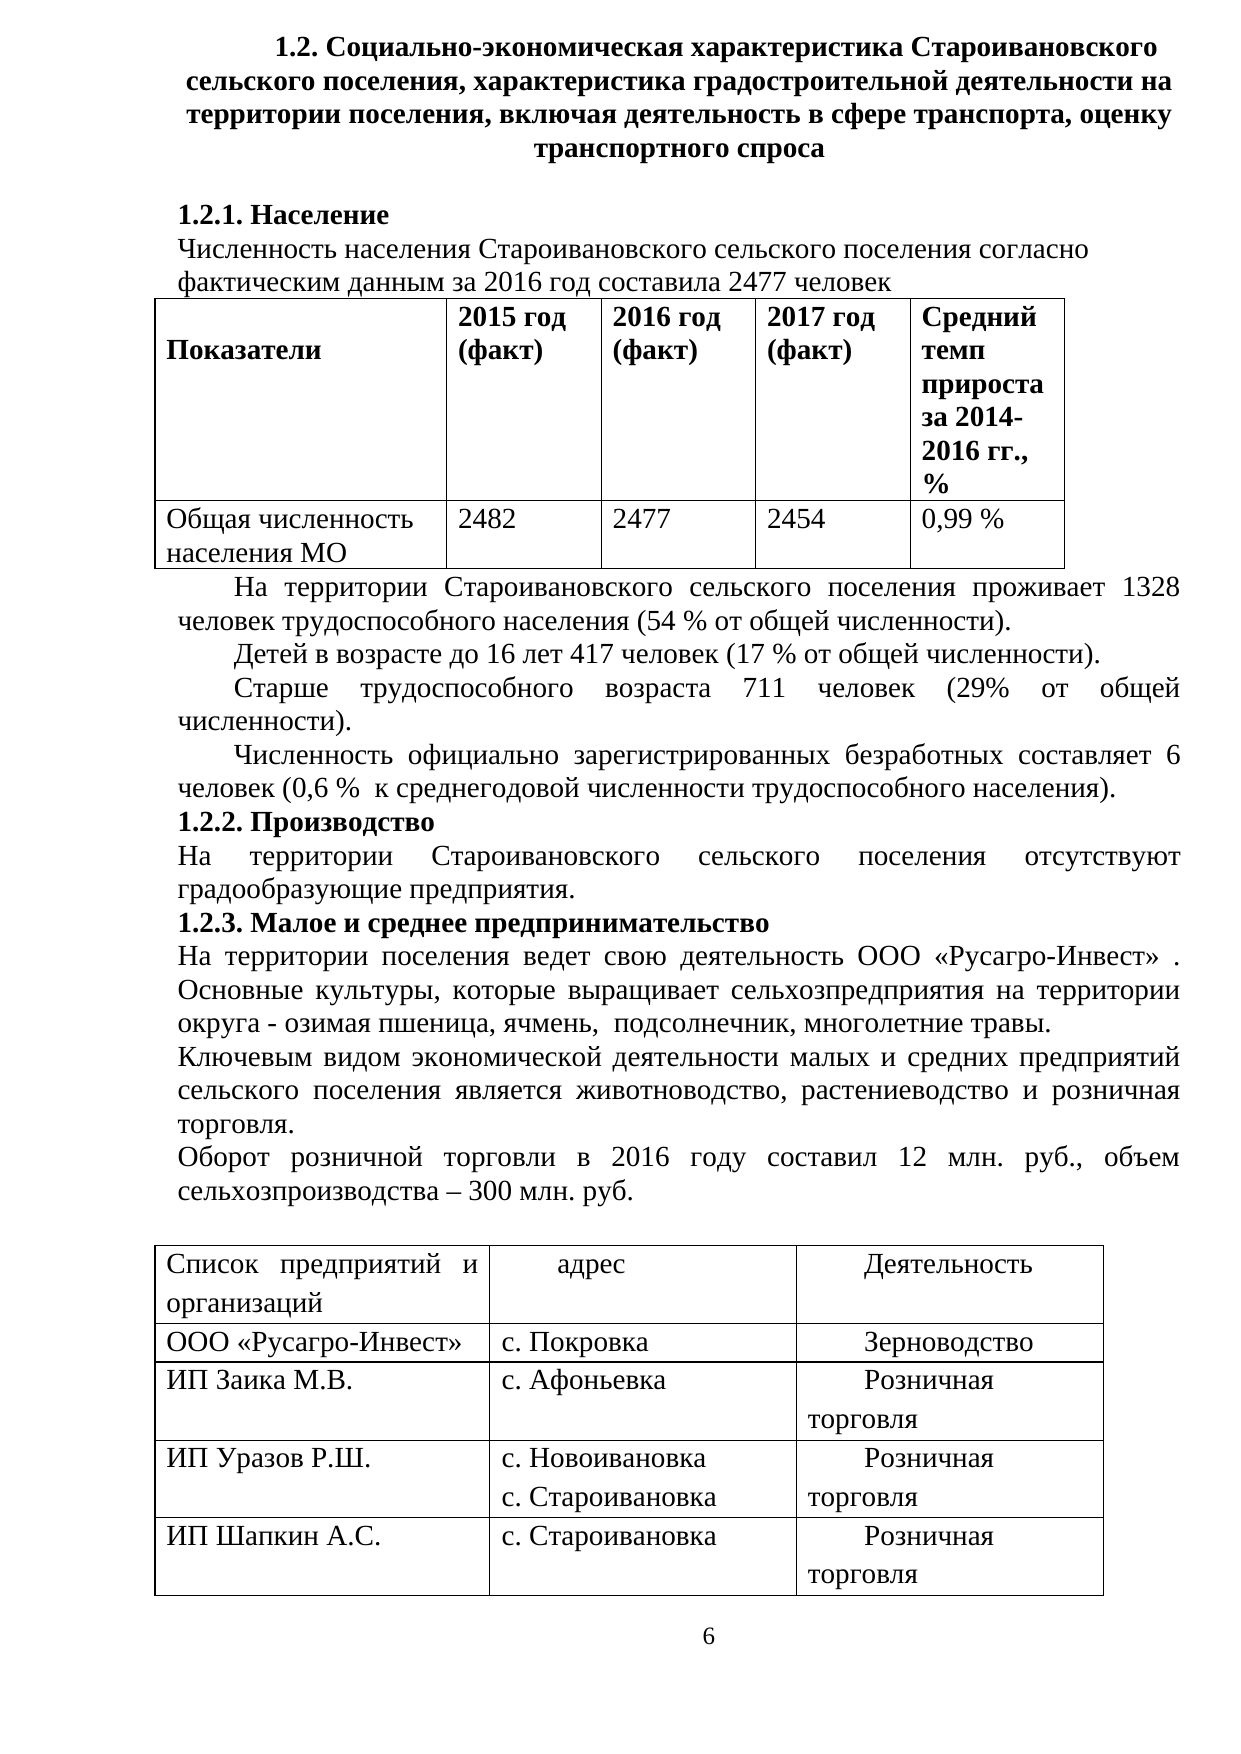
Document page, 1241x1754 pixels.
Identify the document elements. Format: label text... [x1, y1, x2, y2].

table_header адрес [490, 1246, 796, 1323]
table_cell Общая численность населения МО [156, 501, 446, 568]
table_header Деятельность [797, 1246, 1103, 1323]
text Ключевым видом экономической деятельности малых и средних предприятий сельского поселения является животноводство, растениеводство и розничная торговля. [177, 1039, 1181, 1139]
text 1.2.2. Производство [177, 804, 1181, 838]
table_header Список предприятий и организаций [156, 1246, 489, 1323]
table_cell Зерноводство [797, 1324, 1103, 1361]
table_header 2015 год (факт) [447, 299, 601, 500]
table_cell с. Новоивановка с. Староивановка [490, 1441, 796, 1517]
table_cell Розничная торговля [797, 1363, 1103, 1439]
table_cell 2477 [602, 501, 755, 568]
text Численность населения Староивановского сельского поселения согласно фактическим данным за 2016 год составила 2477 человек [177, 231, 1181, 298]
text На территории поселения ведет свою деятельность ООО «Русагро-Инвест» . Основные культуры, которые выращивает сельхозпредприятия на территории округа - озимая пшеница, ячмень, подсолнечник, многолетние травы. [177, 938, 1181, 1039]
table_header Показатели [156, 299, 446, 500]
table_cell Розничная торговля [797, 1441, 1103, 1517]
table_cell 2454 [756, 501, 910, 568]
text Детей в возрасте до 16 лет 417 человек (17 % от общей численности). [177, 636, 1181, 670]
table_header 2017 год (факт) [756, 299, 910, 500]
text На территории Староивановского сельского поселения проживает 1328 человек трудоспособного населения (54 % от общей численности). [177, 569, 1181, 636]
table_cell с. Покровка [490, 1324, 796, 1361]
table_cell с. Афоньевка [490, 1363, 796, 1439]
table_cell ИП Заика М.В. [156, 1363, 489, 1439]
table_cell 2482 [447, 501, 601, 568]
table_header Средний темп прироста за 2014-2016 гг., % [911, 299, 1064, 500]
text 1.2. Социально-экономическая характеристика Староивановского сельского поселения, характеристика градостроительной деятельности на территории поселения, включая деятельность в сфере транспорта, оценку транспортного спроса [177, 29, 1181, 164]
table_cell Розничная торговля [797, 1518, 1103, 1595]
text 1.2.3. Малое и среднее предпринимательство [177, 905, 1181, 938]
table_cell ИП Уразов Р.Ш. [156, 1441, 489, 1517]
text На территории Староивановского сельского поселения отсутствуют градообразующие предприятия. [177, 838, 1181, 905]
table_cell ИП Шапкин А.С. [156, 1518, 489, 1595]
text Оборот розничной торговли в 2016 году составил 12 млн. руб., объем сельхозпроизводства – 300 млн. руб. [177, 1139, 1181, 1207]
table_cell ООО «Русагро-Инвест» [156, 1324, 489, 1361]
text Старше трудоспособного возраста 711 человек (29% от общей численности). [177, 670, 1181, 737]
text Численность официально зарегистрированных безработных составляет 6 человек (0,6 % к среднегодовой численности трудоспособного населения). [177, 737, 1181, 804]
table_header 2016 год (факт) [602, 299, 755, 500]
text 1.2.1. Население [177, 197, 1181, 231]
table_cell 0,99 % [911, 501, 1064, 568]
table_cell с. Староивановка [490, 1518, 796, 1595]
